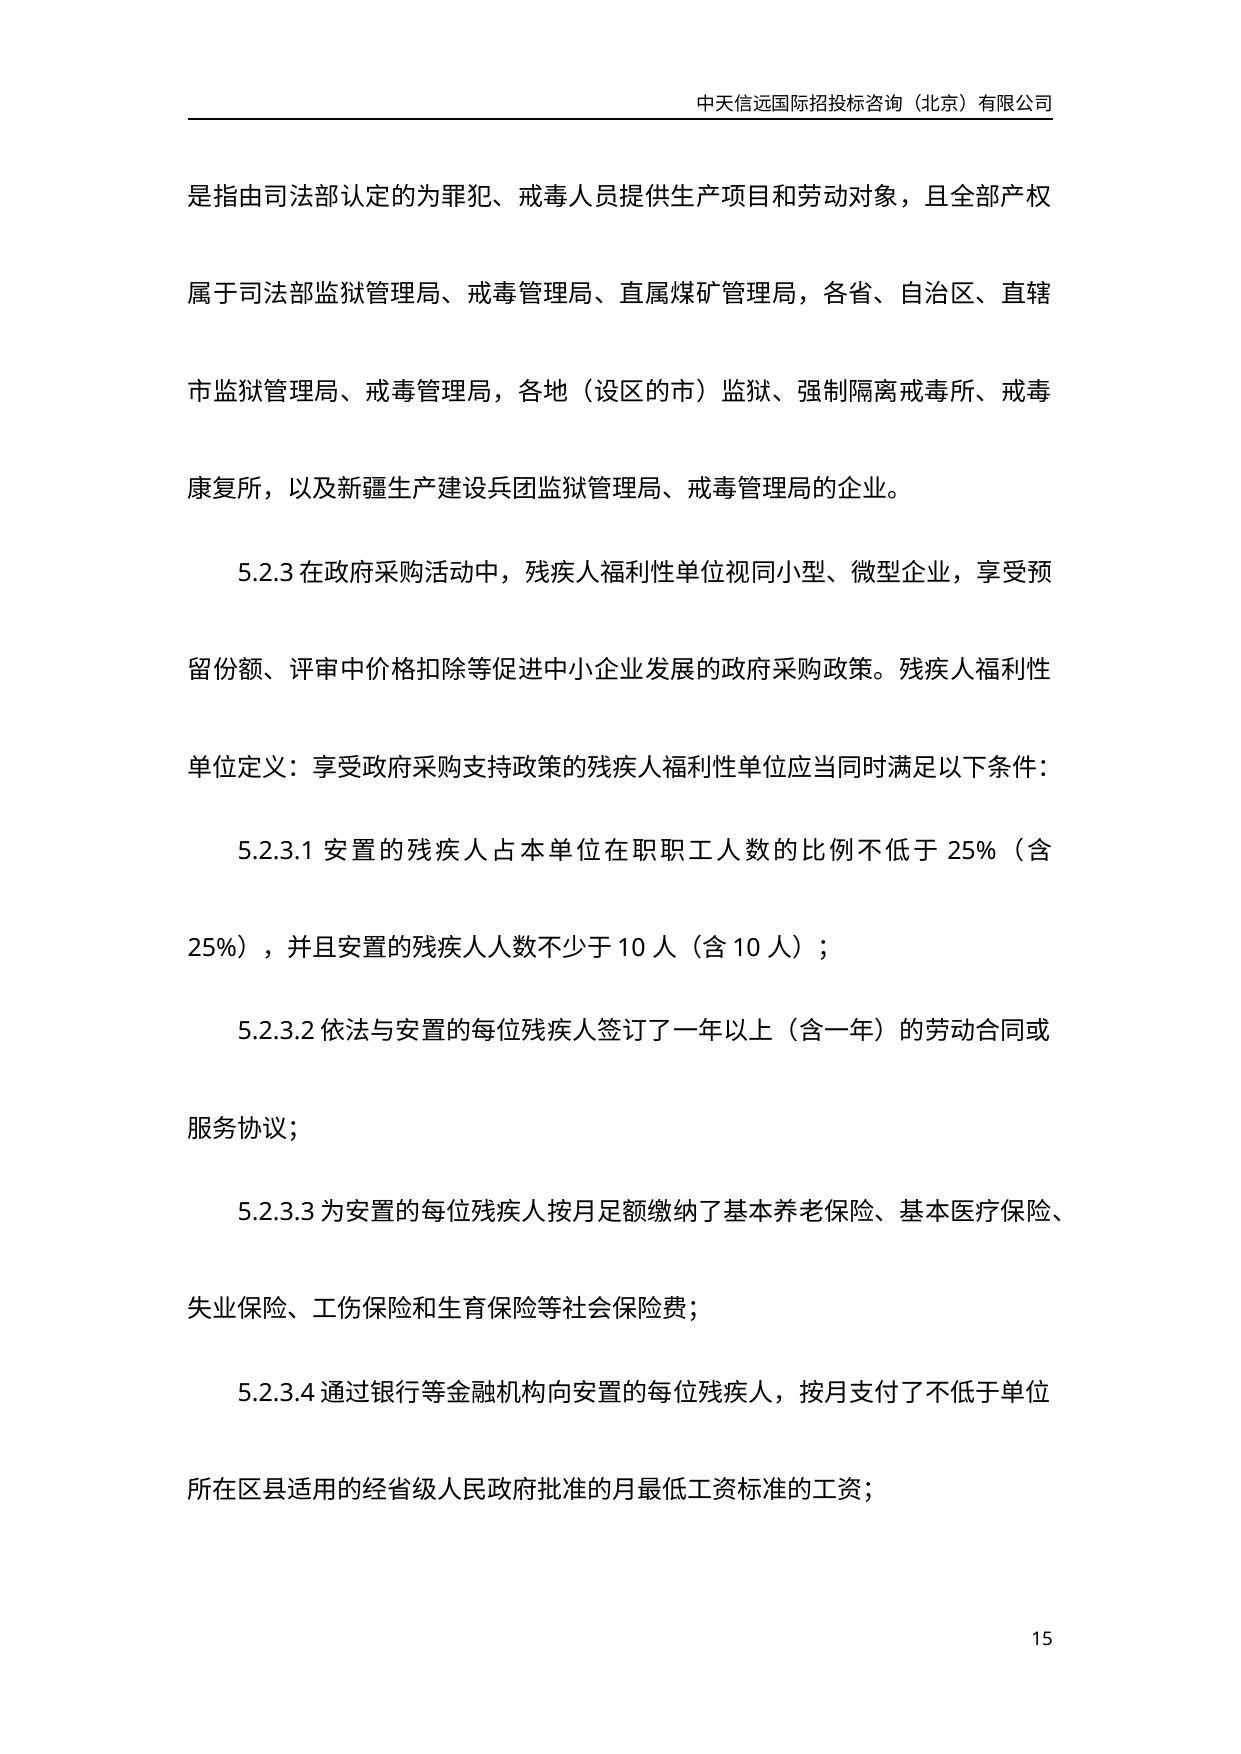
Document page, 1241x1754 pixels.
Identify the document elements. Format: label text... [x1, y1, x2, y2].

text 5.2.3.3为安置的每位残疾人按月足额缴纳了基本养老保险、基本医疗保险、失业保险、工伤保险和生育保险等社会保险费； [187, 1177, 1053, 1339]
text 5.2.3在政府采购活动中，残疾人福利性单位视同小型、微型企业，享受预留份额、评审中价格扣除等促进中小企业发展的政府采购政策。残疾人福利性单位定义：享受政府采购支持政策的残疾人福利性单位应当同时满足以下条件： [187, 538, 1053, 798]
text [187, 162, 1053, 519]
text 5.2.3.2依法与安置的每位残疾人签订了一年以上（含一年）的劳动合同或服务协议； [187, 996, 1053, 1159]
text 5.2.3.4通过银行等金融机构向安置的每位残疾人，按月支付了不低于单位所在区县适用的经省级人民政府批准的月最低工资标准的工资； [187, 1358, 1053, 1520]
text 5.2.3.1安置的残疾人占本单位在职职工人数的比例不低于25%（含25%），并且安置的残疾人人数不少于10 人（含10 人）； [187, 816, 1053, 978]
